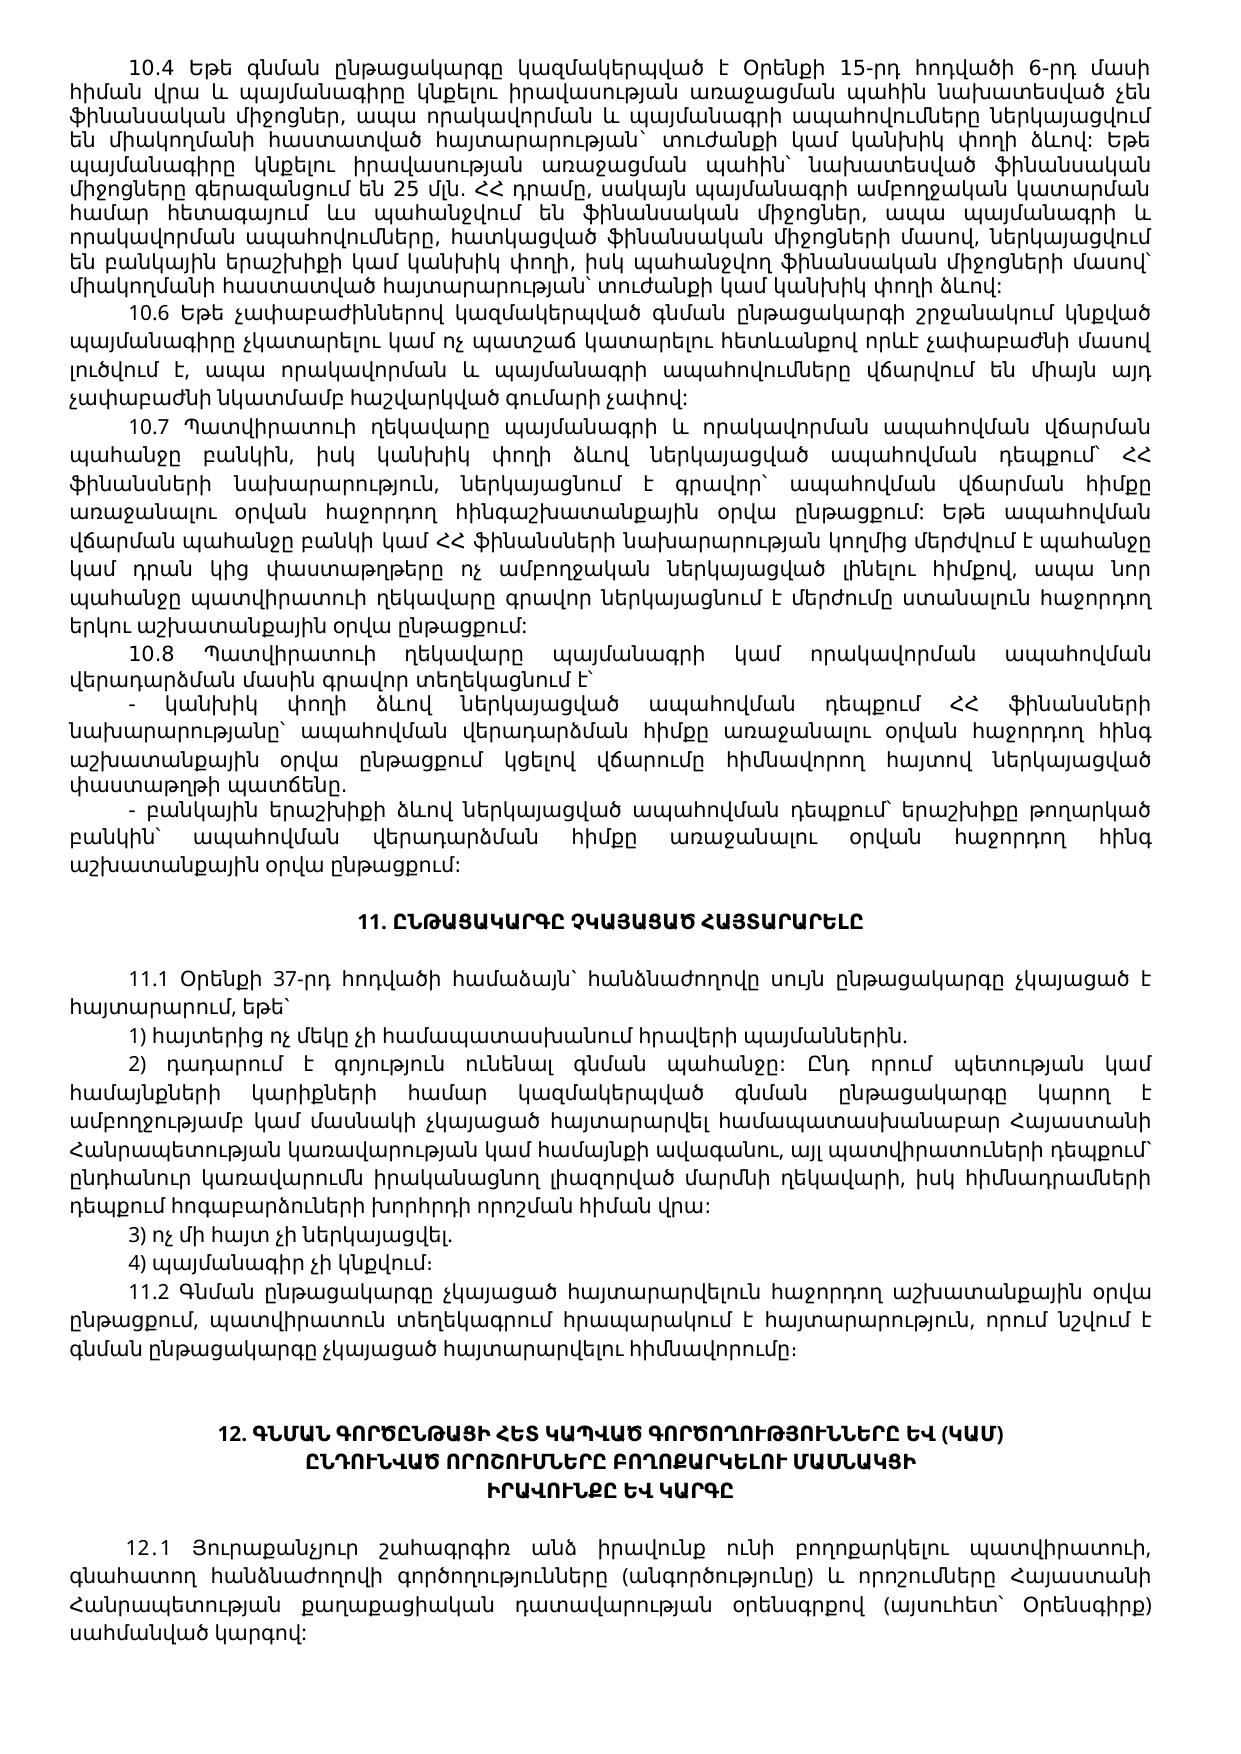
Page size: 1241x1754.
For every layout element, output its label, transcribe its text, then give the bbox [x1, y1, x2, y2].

text 1) հայտերից ոչ մեկը չի համապատասխանում հրավերի պայմաններին. [69, 1021, 1152, 1049]
text - կանխիկ փողի ձևով ներկայացված ապահովման դեպքում ՀՀ ֆինանսների նախարարությանը՝ ապահովման վերադարձման հիմքը առաջանալու օրվան հաջորդող հինգ աշխատանքային օրվա ընթացքում կցելով վճարումը հիմնավորող հայտով ներկայացված փաստաթղթի պատճենը. [69, 692, 1152, 798]
text 12․1 Յուրաքանչյուր շահագրգիռ անձ իրավունք ունի բողոքարկելու պատվիրատուի, գնահատող հանձնաժողովի գործողությունները (անգործությունը) և որոշումները Հայաստանի Հանրապետության քաղաքացիական դատավարության օրենսգրքով (այսուհետ՝ Օրենսգիրք) սահմանված կարգով: [69, 1533, 1152, 1647]
text 10.7 Պատվիրատուի ղեկավարը պայմանագրի և որակավորման ապահովման վճարման պահանջը բանկին, իսկ կանխիկ փողի ձևով ներկայացված ապահովման դեպքում՝ ՀՀ ֆինանսների նախարարություն, ներկայացնում է գրավոր՝ ապահովման վճարման հիմքը առաջանալու օրվան հաջորդող հինգաշխատանքային օրվա ընթացքում: Եթե ապահովման վճարման պահանջը բանկի կամ ՀՀ ֆինանսների նախարարության կողմից մերժվում է պահանջը կամ դրան կից փաստաթղթերը ոչ ամբողջական ներկայացված լինելու հիմքով, ապա նոր պահանջը պատվիրատուի ղեկավարը գրավոր ներկայացնում է մերժումը ստանալուն հաջորդող երկու աշխատանքային օրվա ընթացքում: [69, 412, 1152, 639]
text 11. ԸՆԹԱՑԱԿԱՐԳԸ ՉԿԱՅԱՑԱԾ ՀԱՅՏԱՐԱՐԵԼԸ [69, 907, 1152, 936]
text 4) պայմանագիր չի կնքվում։ [69, 1248, 1152, 1277]
text 2) դադարում է գոյություն ունենալ գնման պահանջը: Ընդ որում պետության կամ համայնքների կարիքների համար կազմակերպված գնման ընթացակարգը կարող է ամբողջությամբ կամ մասնակի չկայացած հայտարարվել համապատասխանաբար Հայաստանի Հանրապետության կառավարության կամ համայնքի ավագանու, այլ պատվիրատուների դեպքում` ընդհանուր կառավարումն իրականացնող լիազորված մարմնի ղեկավարի, իսկ հիմնադրամների դեպքում հոգաբարձուների խորհրդի որոշման հիման վրա: [69, 1049, 1152, 1220]
text 3) ոչ մի հայտ չի ներկայացվել. [69, 1220, 1152, 1248]
text 12. ԳՆՄԱՆ ԳՈՐԾԸՆԹԱՑԻ ՀԵՏ ԿԱՊՎԱԾ ԳՈՐԾՈՂՈՒԹՅՈՒՆՆԵՐԸ ԵՎ (ԿԱՄ) [69, 1419, 1152, 1447]
text 10.6 Եթե չափաբաժիններով կազմակերպված գնման ընթացակարգի շրջանակում կնքված պայմանագիրը չկատարելու կամ ոչ պատշաճ կատարելու հետևանքով որևէ չափաբաժնի մասով լուծվում է, ապա որակավորման և պայմանագրի ապահովումները վճարվում են միայն այդ չափաբաժնի նկատմամբ հաշվարկված գումարի չափով: [69, 298, 1152, 412]
text 11.1 Օրենքի 37-րդ հոդվածի համաձայն` հանձնաժողովը սույն ընթացակարգը չկայացած է հայտարարում, եթե` [69, 964, 1152, 1021]
text 10.4 Եթե գնման ընթացակարգը կազմակերպված է Օրենքի 15-րդ հոդվածի 6-րդ մասի հիման վրա և պայմանագիրը կնքելու իրավասության առաջացման պահին նախատեսված չեն ֆինանսական միջոցներ, ապա որակավորման և պայմանագրի ապահովումները ներկայացվում են միակողմանի հաստատված հայտարարության` տուժանքի կամ կանխիկ փողի ձևով: Եթե պայմանագիրը կնքելու իրավասության առաջացման պահին՝ նախատեսված ֆինանսական միջոցները գերազանցում են 25 մլն. ՀՀ դրամը, սակայն պայմանագրի ամբողջական կատարման համար հետագայում ևս պահանջվում են ֆինանսական միջոցներ, ապա պայմանագրի և որակավորման ապահովումները, հատկացված ֆինանսական միջոցների մասով, ներկայացվում են բանկային երաշխիքի կամ կանխիկ փողի, իսկ պահանջվող ֆինանսական միջոցների մասով՝ միակողմանի հաստատված հայտարարության՝ տուժանքի կամ կանխիկ փողի ձևով: [69, 56, 1152, 298]
text ԻՐԱՎՈՒՆՔԸ ԵՎ ԿԱՐԳԸ [69, 1476, 1152, 1504]
text 10.8 Պատվիրատուի ղեկավարը պայմանագրի կամ որակավորման ապահովման վերադարձման մասին գրավոր տեղեկացնում է՝ [69, 639, 1152, 692]
text 11.2 Գնման ընթացակարգը չկայացած հայտարարվելուն հաջորդող աշխատանքային օրվա ընթացքում, պատվիրատուն տեղեկագրում հրապարակում է հայտարարություն, որում նշվում է գնման ընթացակարգը չկայացած հայտարարվելու հիմնավորումը։ [69, 1277, 1152, 1362]
text ԸՆԴՈՒՆՎԱԾ ՈՐՈՇՈՒՄՆԵՐԸ ԲՈՂՈՔԱՐԿԵԼՈՒ ՄԱՍՆԱԿՑԻ [69, 1447, 1152, 1476]
text - բանկային երաշխիքի ձևով ներկայացված ապահովման դեպքում՝ երաշխիքը թողարկած բանկին՝ ապահովման վերադարձման հիմքը առաջանալու օրվան հաջորդող հինգ աշխատանքային օրվա ընթացքում: [69, 798, 1152, 879]
